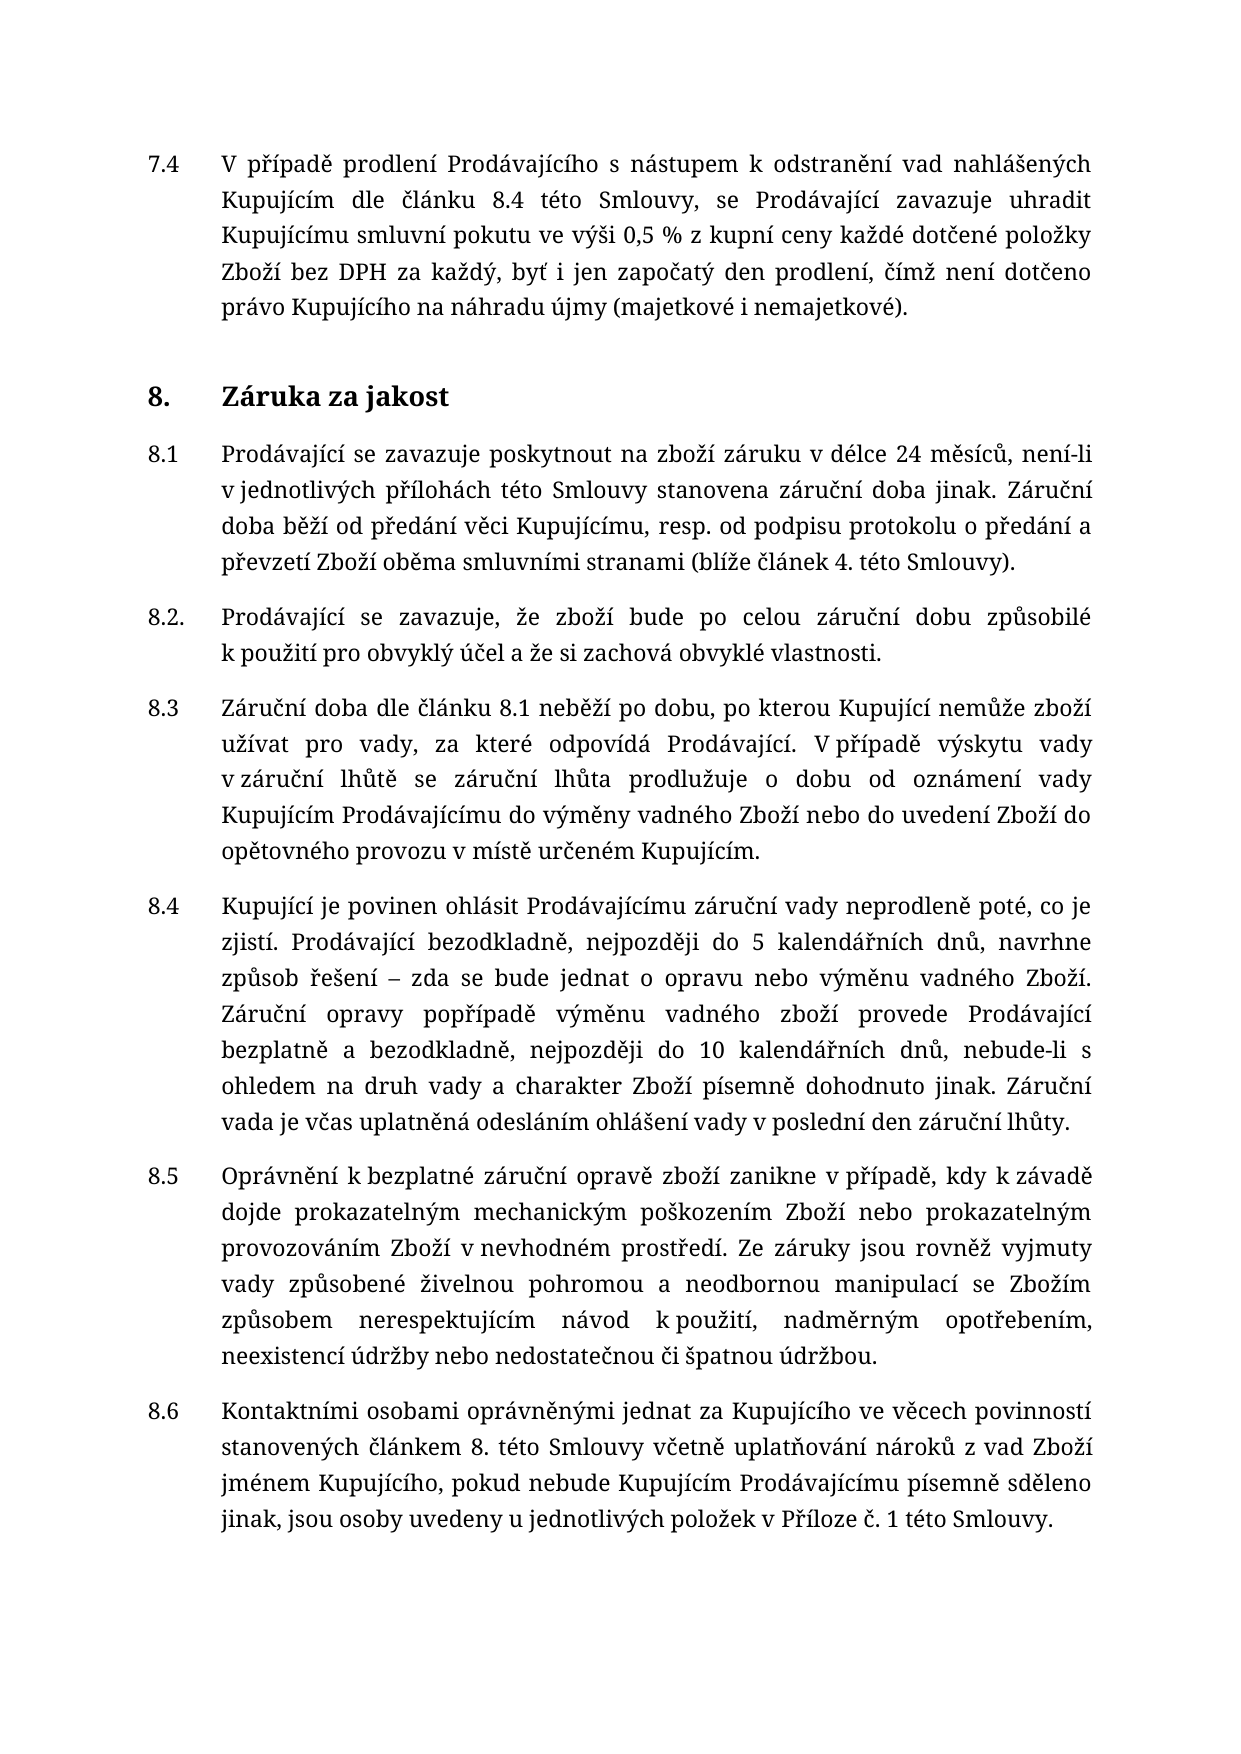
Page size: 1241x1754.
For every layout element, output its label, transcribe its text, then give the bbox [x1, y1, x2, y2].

text 8.2. Prodávající se zavazuje, že zboží bude po celou záruční dobu způsobilé k použití pro obvyklý účel a že si zachová obvyklé vlastnosti. [148, 601, 1093, 668]
text 8.5 Oprávnění k bezplatné záruční opravě zboží zanikne v případě, kdy k závadě dojde prokazatelným mechanickým poškozením Zboží nebo prokazatelným provozováním Zboží v nevhodném prostředí. Ze záruky jsou rovněž vyjmuty vady způsobené živelnou pohromou a neodbornou manipulací se Zbožím způsobem nerespektujícím návod k použití, nadměrným opotřebením, neexistencí údržby nebo nedostatečnou či špatnou údržbou. [148, 1160, 1093, 1371]
text 8. Záruka za jakost [148, 377, 1093, 414]
text 8.3 Záruční doba dle článku 8.1 neběží po dobu, po kterou Kupující nemůže zboží užívat pro vady, za které odpovídá Prodávající. V případě výskytu vady v záruční lhůtě se záruční lhůta prodlužuje o dobu od oznámení vady Kupujícím Prodávajícímu do výměny vadného Zboží nebo do uvedení Zboží do opětovného provozu v místě určeném Kupujícím. [148, 692, 1093, 867]
text 7.4 V případě prodlení Prodávajícího s nástupem k odstranění vad nahlášených Kupujícím dle článku 8.4 této Smlouvy, se Prodávající zavazuje uhradit Kupujícímu smluvní pokutu ve výši 0,5 % z kupní ceny každé dotčené položky Zboží bez DPH za každý, byť i jen započatý den prodlení, čímž není dotčeno právo Kupujícího na náhradu újmy (majetkové i nemajetkové). [148, 148, 1093, 323]
text 8.4 Kupující je povinen ohlásit Prodávajícímu záruční vady neprodleně poté, co je zjistí. Prodávající bezodkladně, nejpozději do 5 kalendářních dnů, navrhne způsob řešení – zda se bude jednat o opravu nebo výměnu vadného Zboží. Záruční opravy popřípadě výměnu vadného zboží provede Prodávající bezplatně a bezodkladně, nejpozději do 10 kalendářních dnů, nebude-li s ohledem na druh vady a charakter Zboží písemně dohodnuto jinak. Záruční vada je včas uplatněná odesláním ohlášení vady v poslední den záruční lhůty. [148, 890, 1093, 1137]
text 8.6 Kontaktními osobami oprávněnými jednat za Kupujícího ve věcech povinností stanovených článkem 8. této Smlouvy včetně uplatňování nároků z vad Zboží jménem Kupujícího, pokud nebude Kupujícím Prodávajícímu písemně sděleno jinak, jsou osoby uvedeny u jednotlivých položek v Příloze č. 1 této Smlouvy. [148, 1395, 1093, 1534]
text 8.1 Prodávající se zavazuje poskytnout na zboží záruku v délce 24 měsíců, není-li v jednotlivých přílohách této Smlouvy stanovena záruční doba jinak. Záruční doba běží od předání věci Kupujícímu, resp. od podpisu protokolu o předání a převzetí Zboží oběma smluvními stranami (blíže článek 4. této Smlouvy). [148, 438, 1093, 577]
